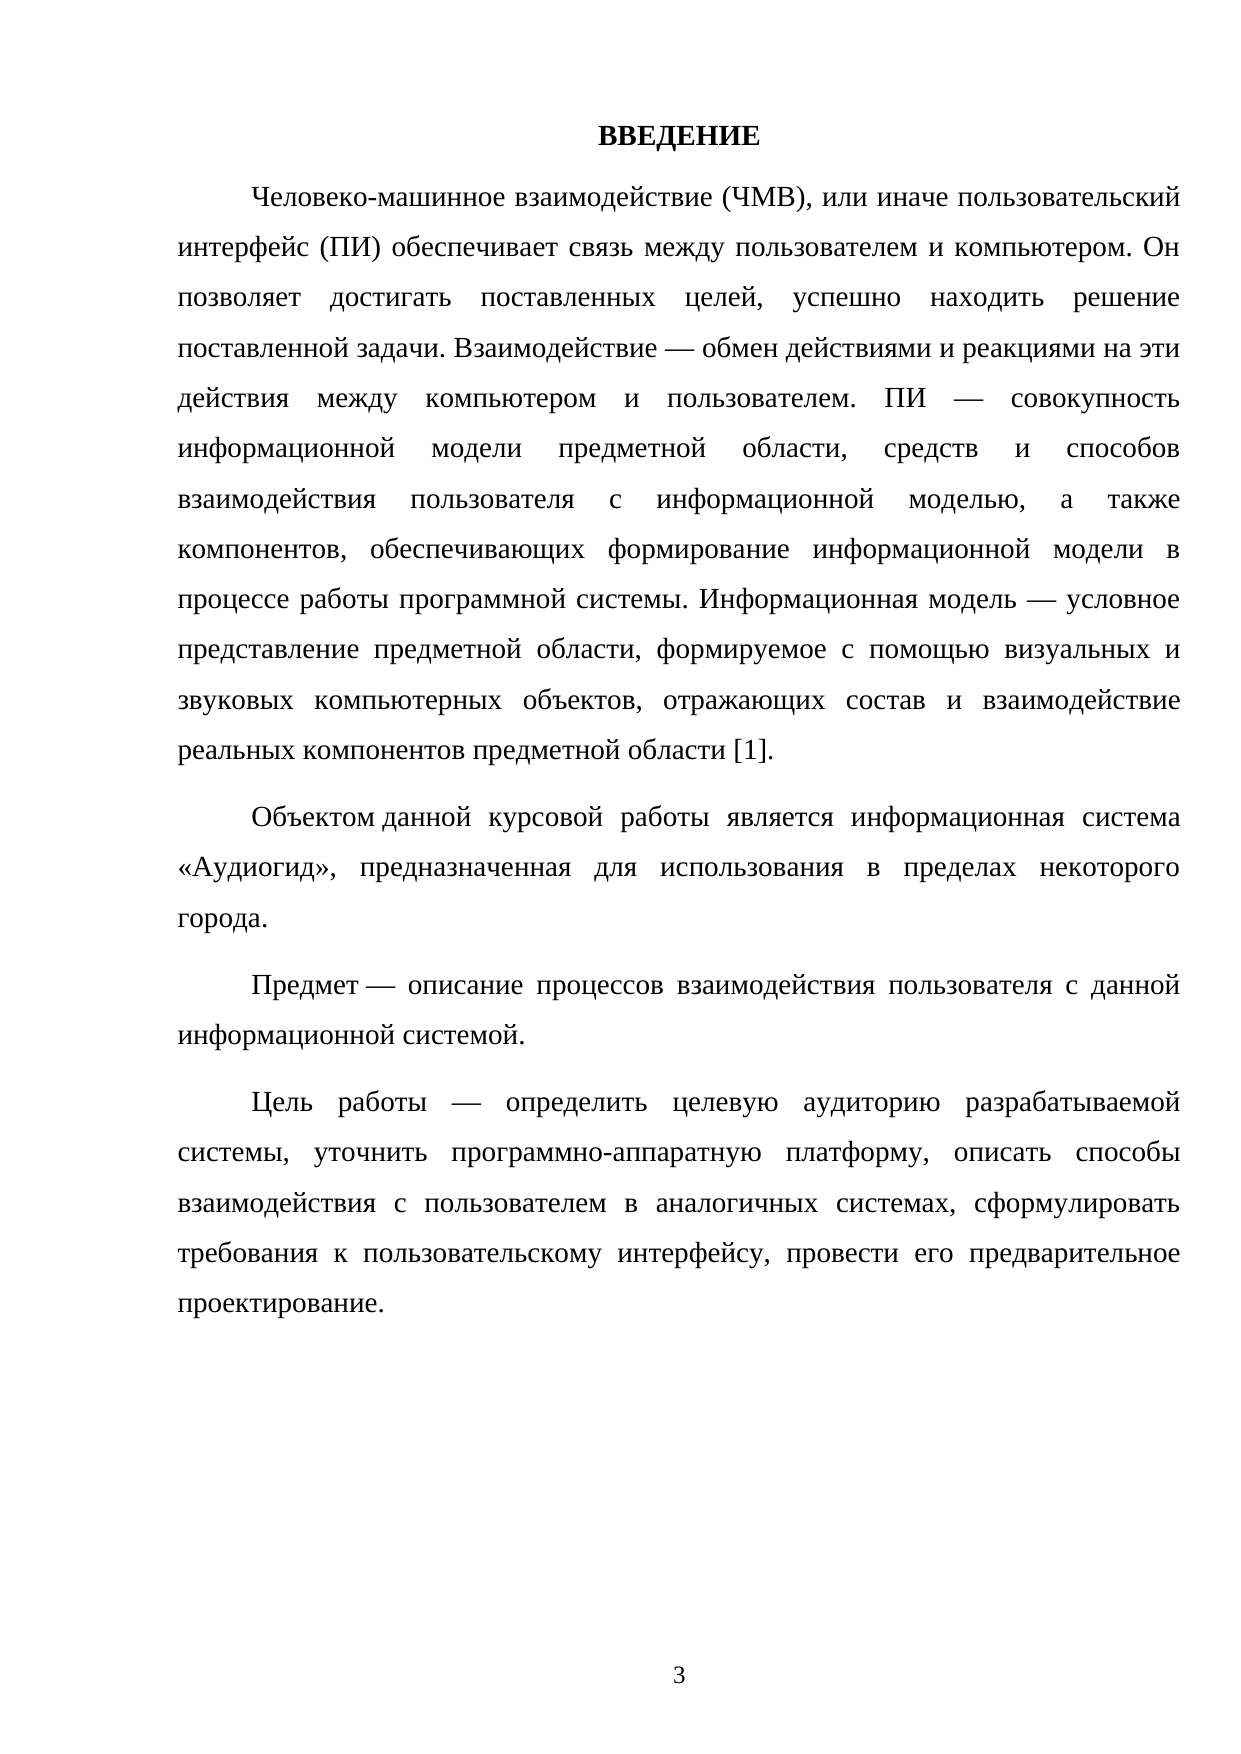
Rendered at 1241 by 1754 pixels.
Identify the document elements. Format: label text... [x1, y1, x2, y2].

text Человеко-машинное взаимодействие (ЧМВ), или иначе пользовательский интерфейс (ПИ) обеспечивает связь между пользователем и компьютером. Он позволяет достигать поставленных целей, успешно находить решение поставленной задачи. Взаимодействие — обмен действиями и реакциями на эти действия между компьютером и пользователем. ПИ — совокупность информационной модели предметной области, средств и способов взаимодействия пользователя с информационной моделью, а также компонентов, обеспечивающих формирование информационной модели в процессе работы программной системы. Информационная модель — условное представление предметной области, формируемое с помощью визуальных и звуковых компьютерных объектов, отражающих состав и взаимодействие реальных компонентов предметной области [1]. [177, 179, 1181, 766]
text Предмет — описание процессов взаимодействия пользователя с данной информационной системой. [177, 967, 1181, 1051]
text Объектом данной курсовой работы является информационная система «Аудиогид», предназначенная для использования в пределах некоторого города. [177, 799, 1181, 933]
text Цель работы — определить целевую аудиторию разрабатываемой системы, уточнить программно-аппаратную платформу, описать способы взаимодействия с пользователем в аналогичных системах, сформулировать требования к пользовательскому интерфейсу, провести его предварительное проектирование. [177, 1084, 1181, 1319]
text ВВЕДЕНИЕ [177, 118, 1181, 152]
